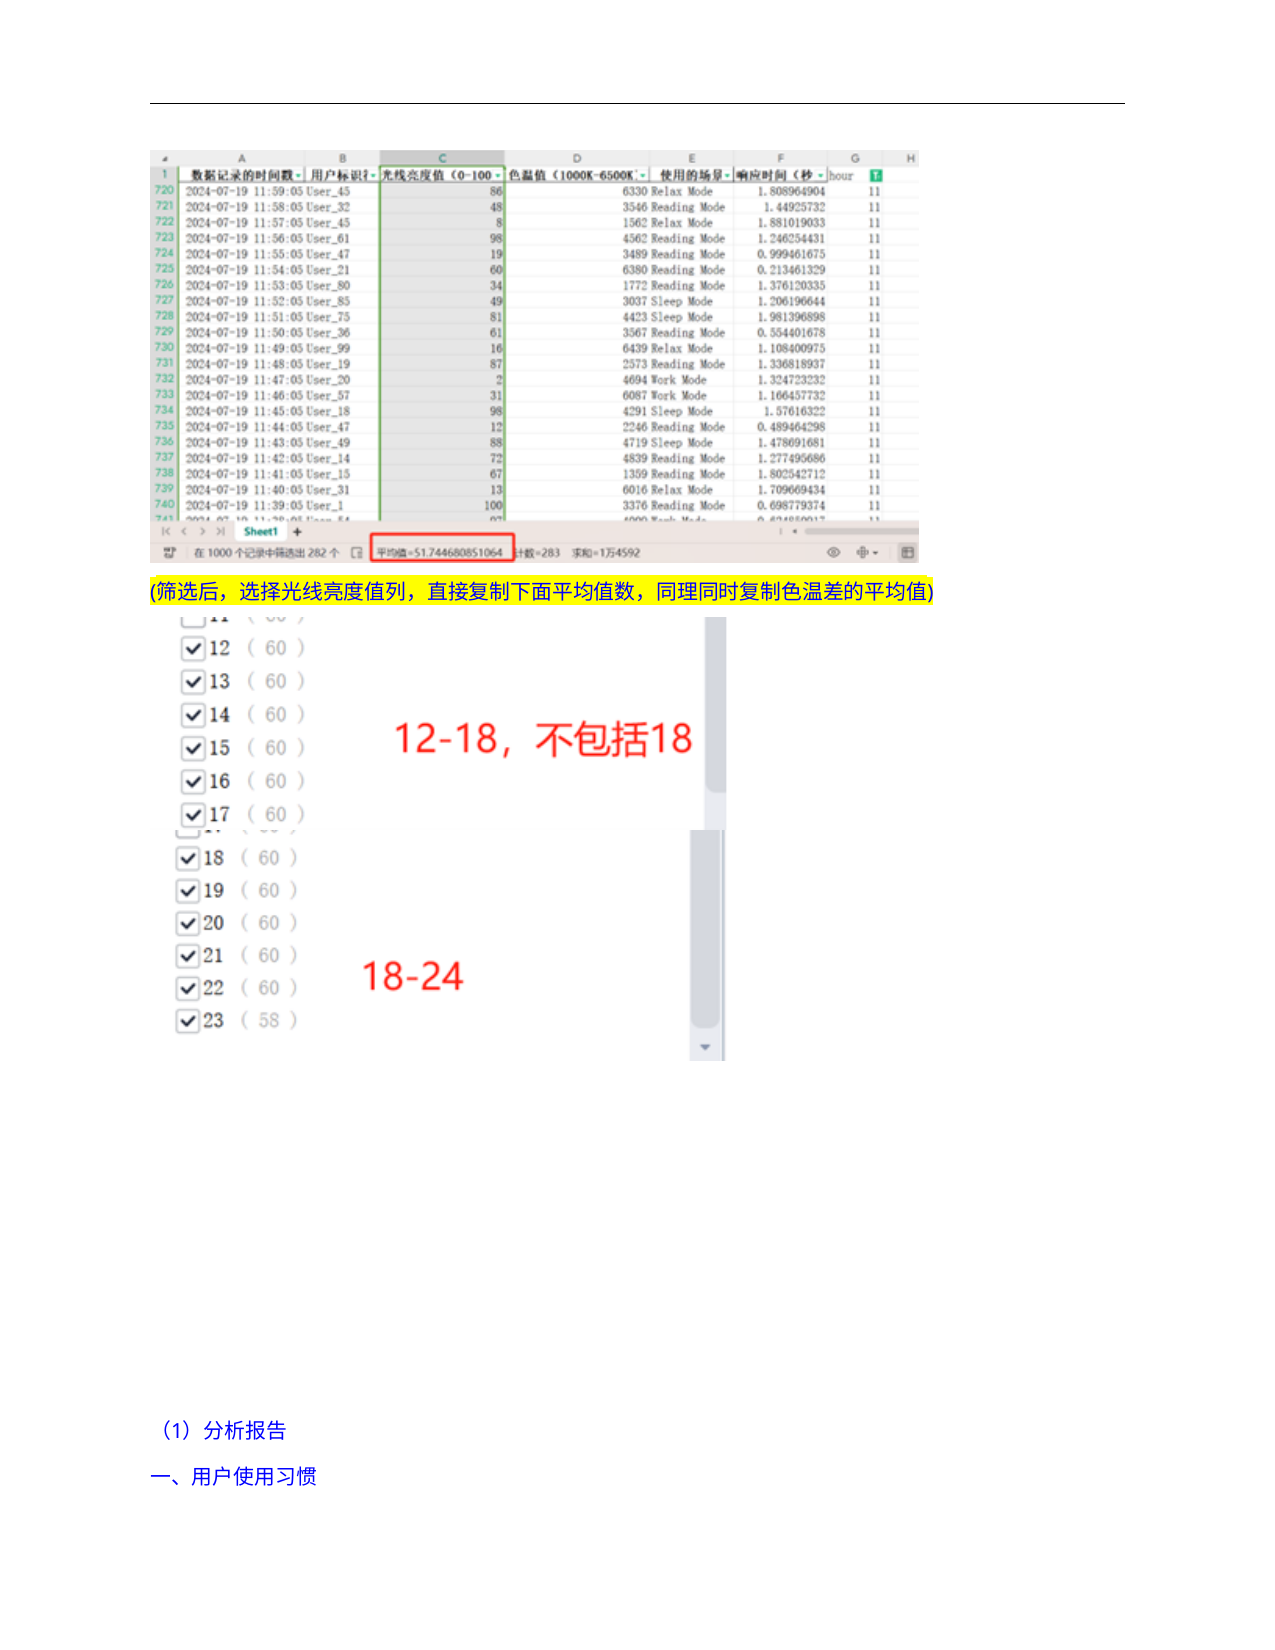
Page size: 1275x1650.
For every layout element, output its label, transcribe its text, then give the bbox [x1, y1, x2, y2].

picture [150, 150, 919, 563]
text （1）分析报告 [150, 1371, 1125, 1445]
picture [150, 617, 727, 1061]
text 一、用户使用习惯 [150, 1460, 1125, 1490]
text (筛选后，选择光线亮度值列，直接复制下面平均值数，同理同时复制色温差的平均值) [927, 575, 1125, 605]
